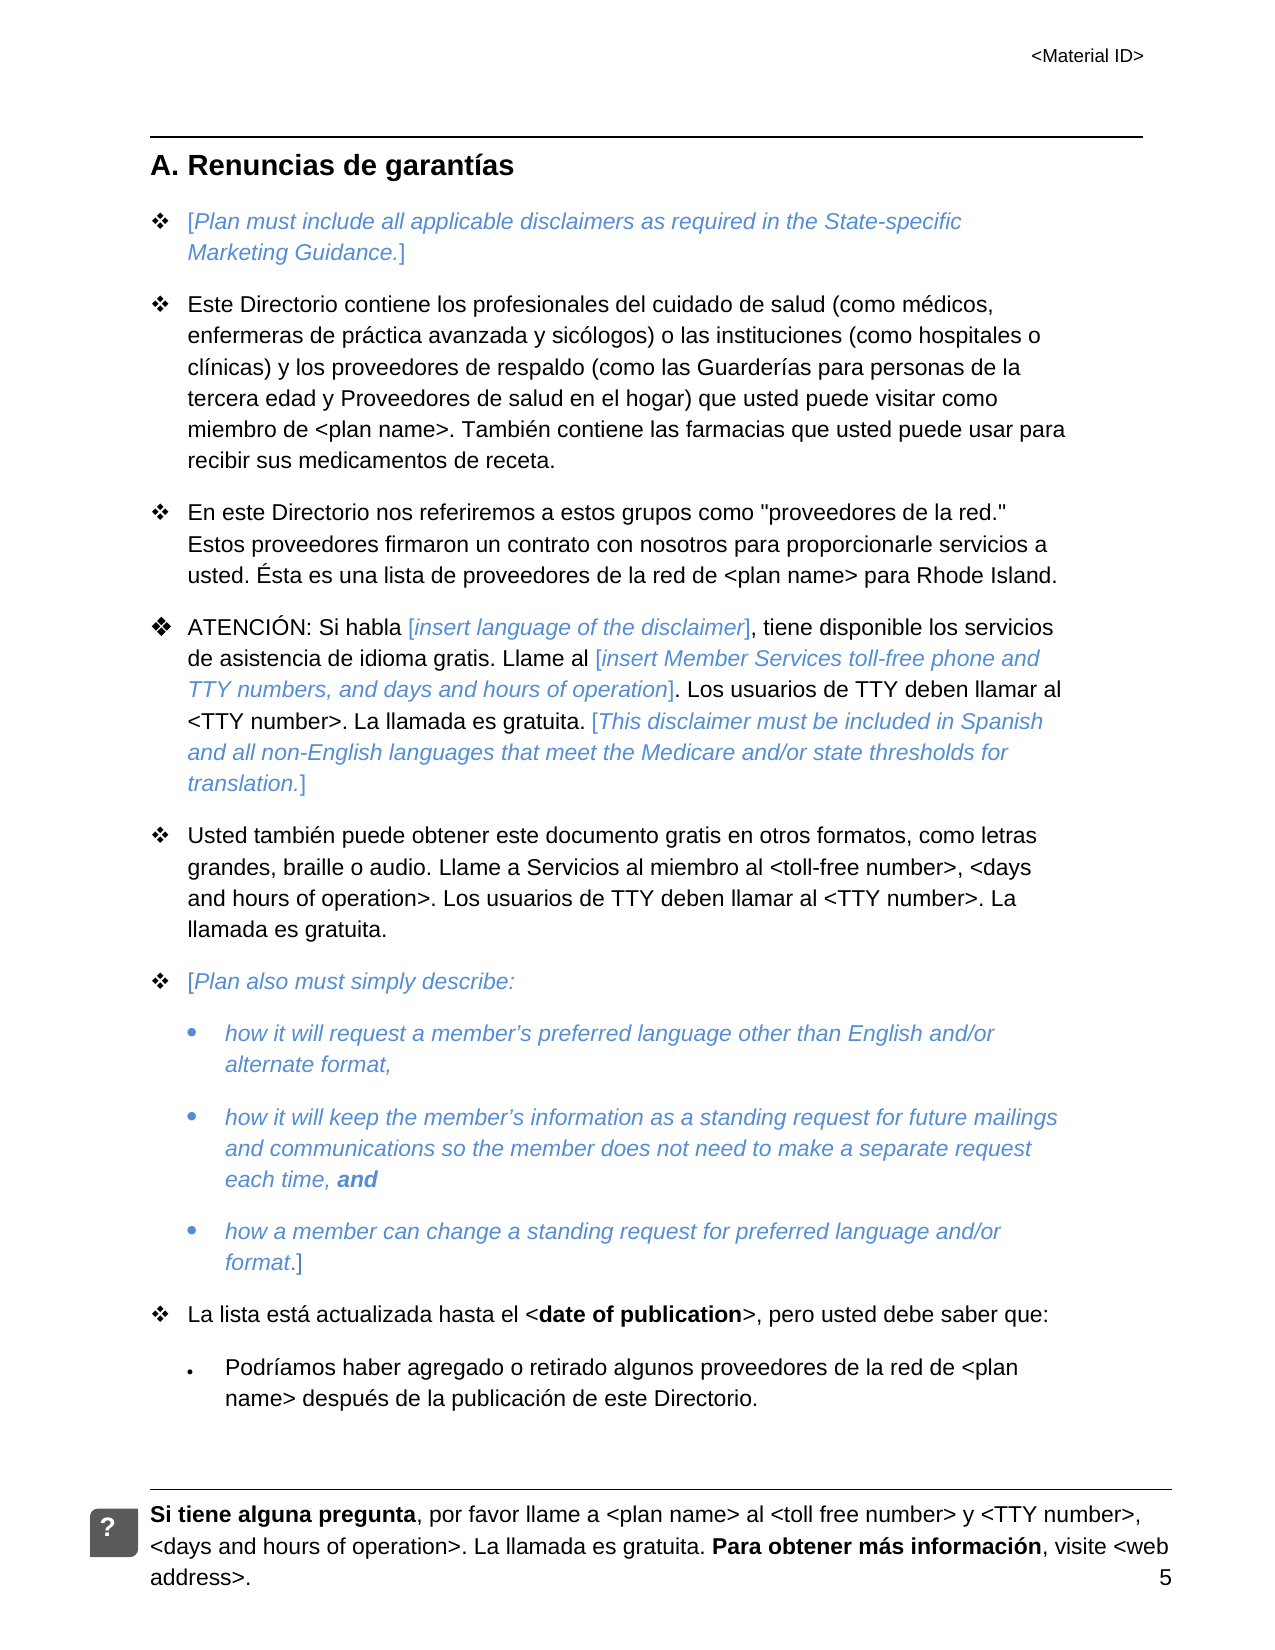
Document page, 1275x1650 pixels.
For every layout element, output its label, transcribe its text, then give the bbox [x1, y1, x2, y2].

list Podríamos haber agregado o retirado algunos proveedores de la red de <plan name> después de la publicación de este Directorio. [187, 1350, 1068, 1412]
list Este Directorio contiene los profesionales del cuidado de salud (como médicos, enfermeras de práctica avanzada y sicólogos) o las instituciones (como hospitales o clínicas) y los proveedores de respaldo (como las Guarderías para personas de la tercera edad y Proveedores de salud en el hogar) que usted puede visitar como miembro de <plan name>. También contiene las farmacias que usted puede usar para recibir sus medicamentos de receta. [150, 287, 1068, 475]
list Usted también puede obtener este documento gratis en otros formatos, como letras grandes, braille o audio. Llame a Servicios al miembro al <toll-free number>, <days and hours of operation>. Los usuarios de TTY deben llamar al <TTY number>. La llamada es gratuita. [150, 819, 1068, 944]
list how it will keep the member’s information as a standing request for future mailings and communications so the member does not need to make a separate request each time, and [187, 1100, 1068, 1194]
list ATENCIÓN: Si habla [insert language of the disclaimer], tiene disponible los servicios de asistencia de idioma gratis. Llame al [insert Member Services toll-free phone and TTY numbers, and days and hours of operation]. Los usuarios de TTY deben llamar al <TTY number>. La llamada es gratuita. [This disclaimer must be included in Spanish and all non-English languages that meet the Medicare and/or state thresholds for translation.] [150, 610, 1068, 798]
subtitle A. Renuncias de garantías [150, 138, 1143, 183]
list En este Directorio nos referiremos a estos grupos como "proveedores de la red." Estos proveedores firmaron un contrato con nosotros para proporcionarle servicios a usted. Ésta es una lista de proveedores de la red de <plan name> para Rhode Island. [150, 496, 1068, 589]
list La lista está actualizada hasta el <date of publication>, pero usted debe saber que: [150, 1298, 1068, 1329]
list how it will request a member’s preferred language other than English and/or alternate format, [187, 1017, 1068, 1079]
list [Plan must include all applicable disclaimers as required in the State-specific Marketing Guidance.] [150, 204, 1068, 267]
list [Plan also must simply describe: [150, 964, 1068, 996]
list how a member can change a standing request for preferred language and/or format.] [187, 1214, 1068, 1277]
